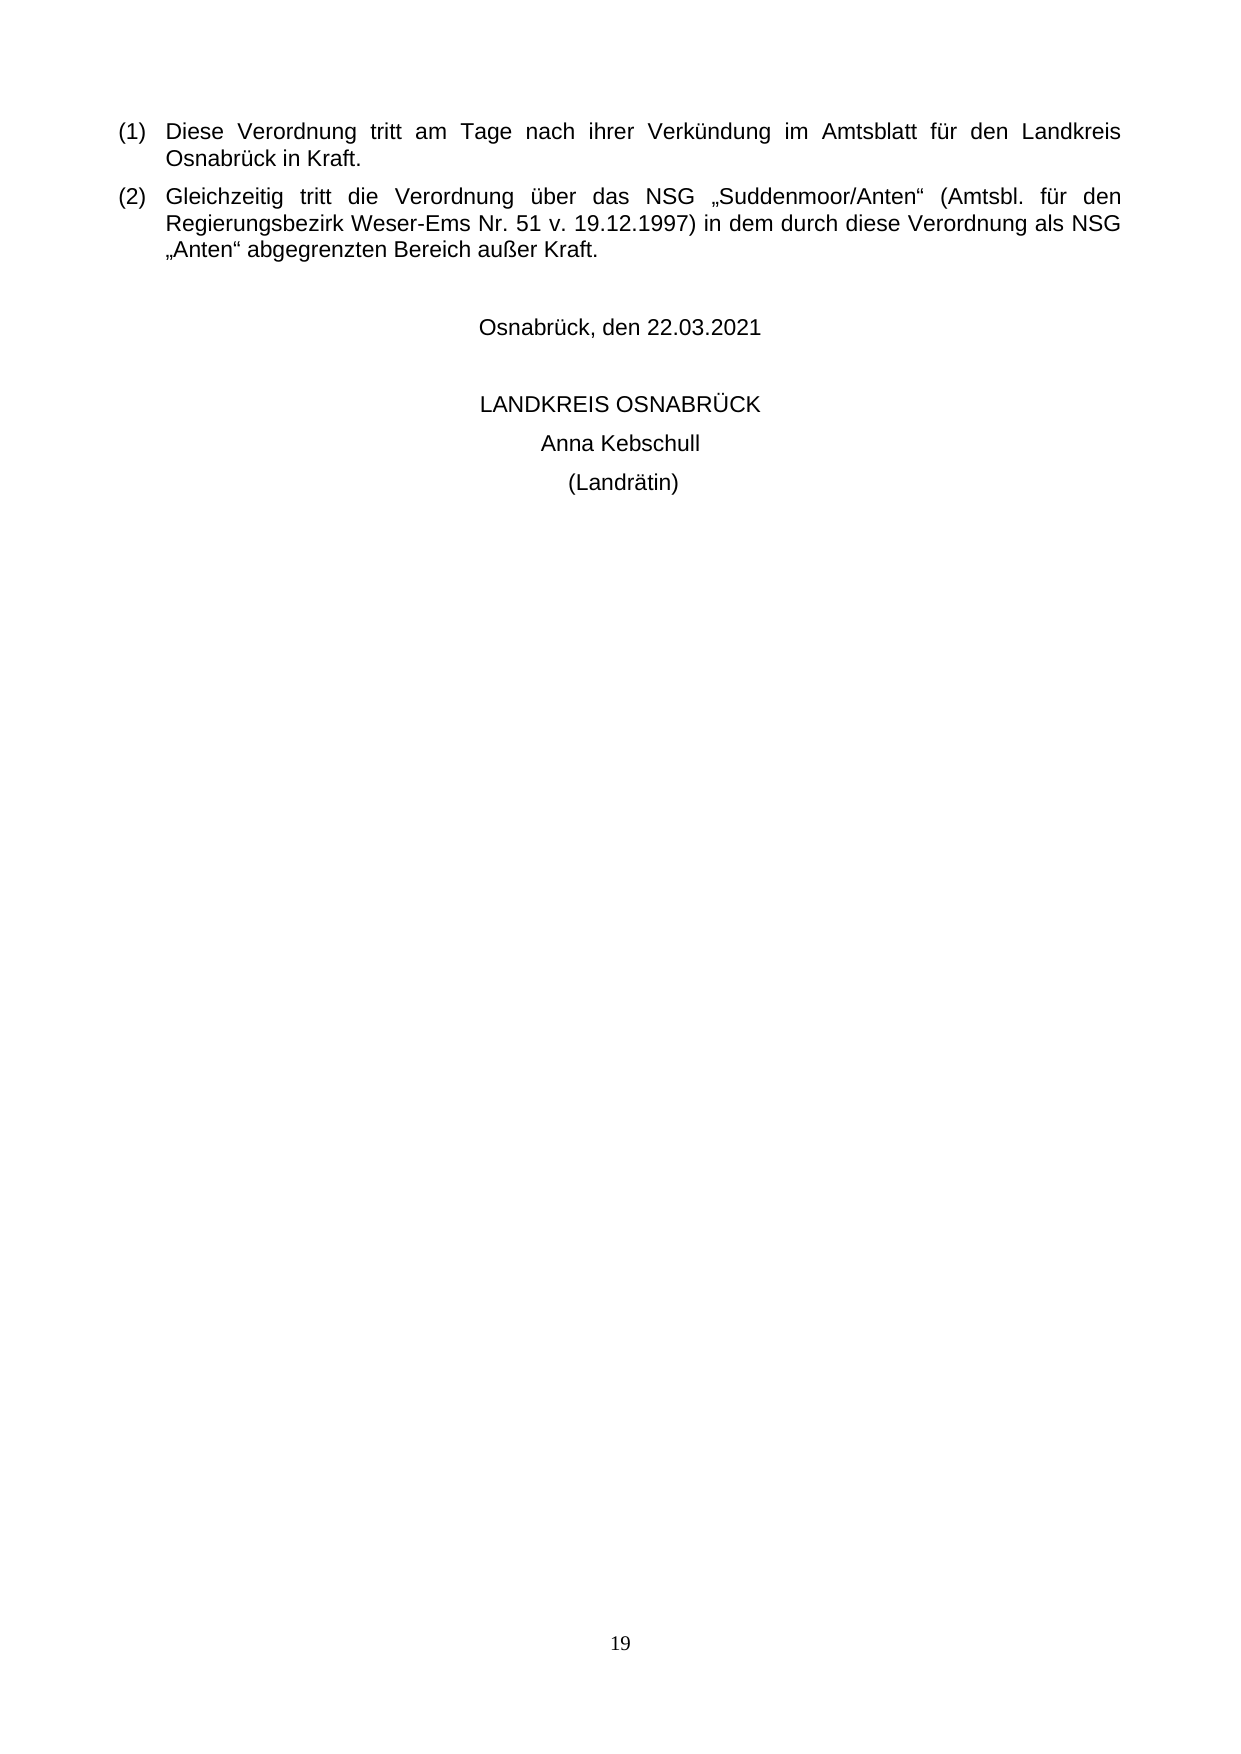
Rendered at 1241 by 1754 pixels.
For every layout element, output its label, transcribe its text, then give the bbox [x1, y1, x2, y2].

text Anna Kebschull [118, 430, 1122, 457]
list Diese Verordnung tritt am Tage nach ihrer Verkündung im Amtsblatt für den Landkreis Osnabrück in Kraft. [118, 118, 1122, 171]
text Osnabrück, den 22.03.2021 [118, 314, 1122, 340]
text LANDKREIS OSNABRÜCK [118, 391, 1122, 418]
list Gleichzeitig tritt die Verordnung über das NSG „Suddenmoor/Anten“ (Amtsbl. für den Regierungsbezirk Weser-Ems Nr. 51 v. 19.12.1997) in dem durch diese Verordnung als NSG „Anten“ abgegrenzten Bereich außer Kraft. [118, 183, 1122, 262]
text (Landrätin) [118, 469, 1122, 496]
